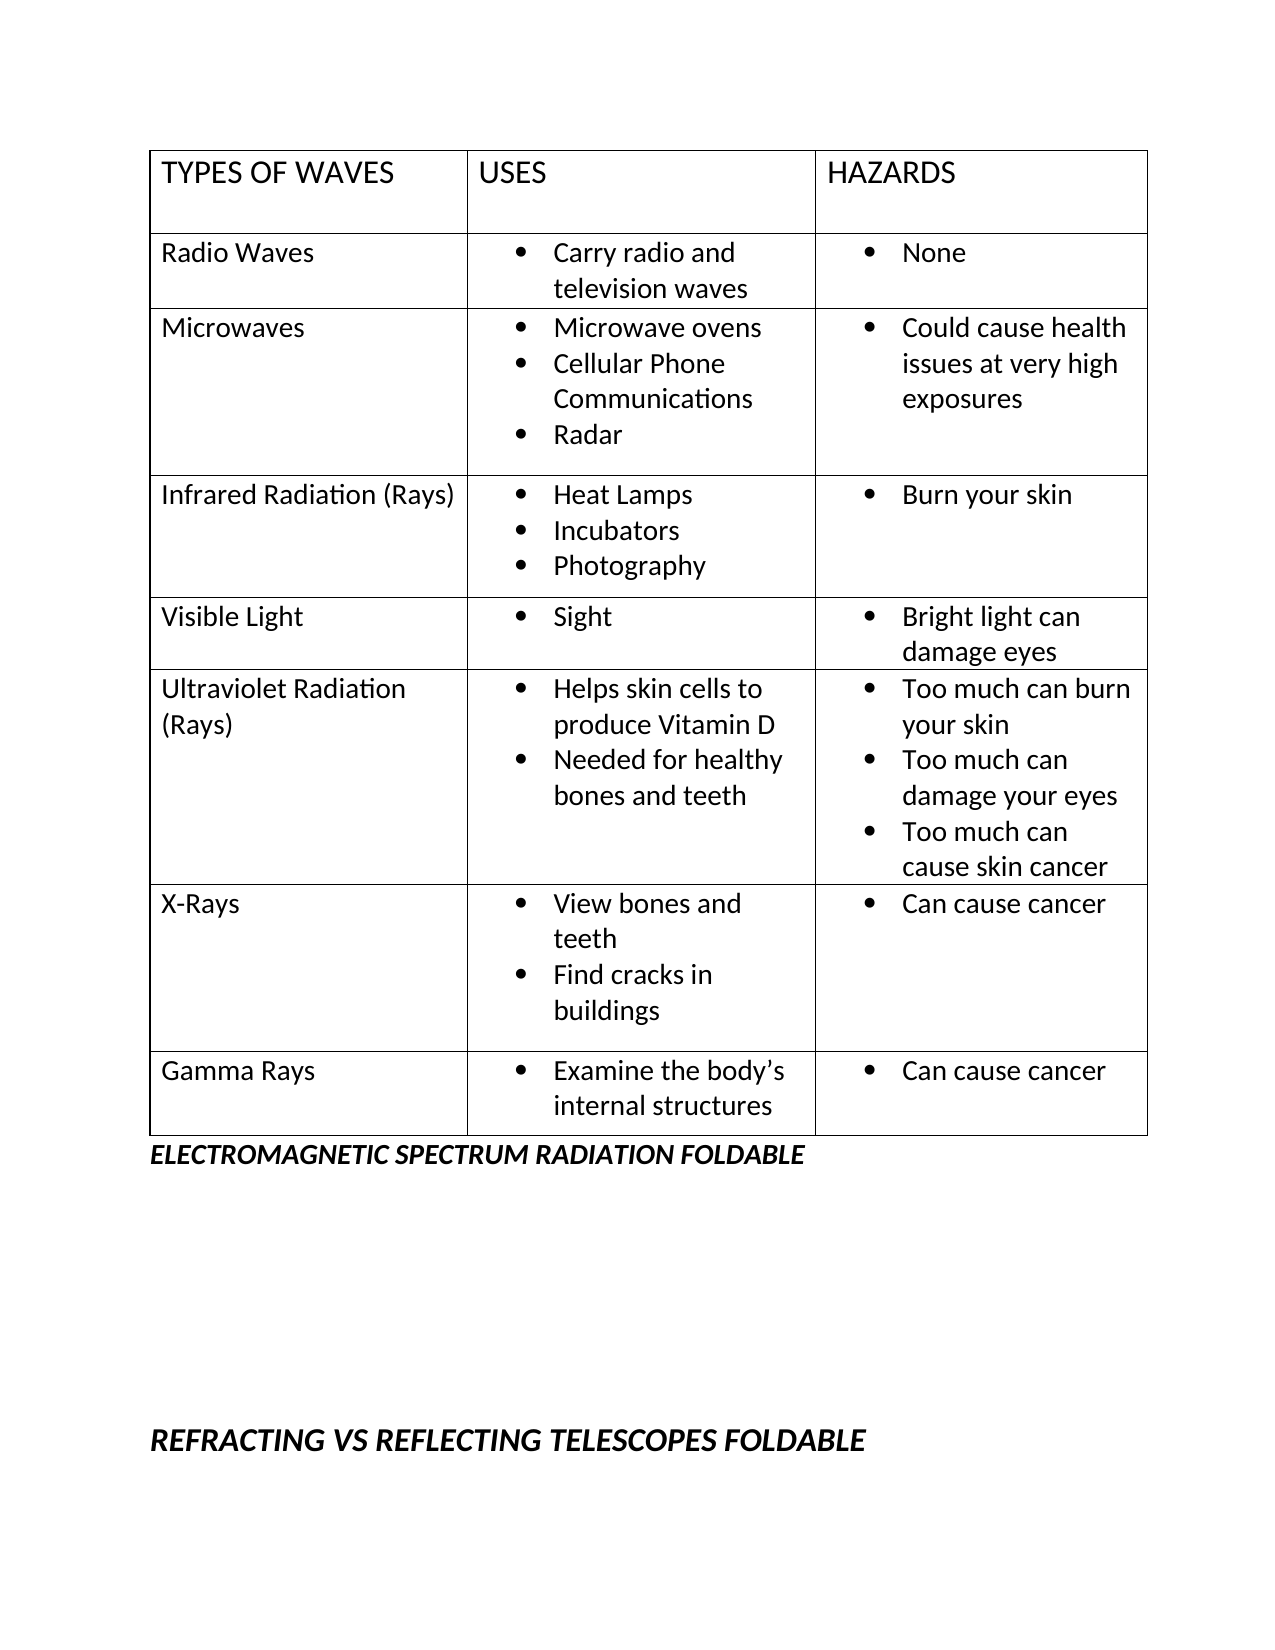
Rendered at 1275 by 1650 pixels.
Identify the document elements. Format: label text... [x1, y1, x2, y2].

text ELECTROMAGNETIC SPECTRUM RADIATION FOLDABLE [150, 1136, 1125, 1172]
table_cell Can cause cancer [816, 1052, 1147, 1135]
table_cell Too much can burn your skin Too much can damage your eyes Too much can cause skin cancer [816, 670, 1147, 884]
table_header HAZARDS [816, 151, 1147, 233]
table_cell X-Rays [151, 885, 467, 1051]
table_cell Burn your skin [816, 476, 1147, 597]
table_cell Could cause health issues at very high exposures [816, 309, 1147, 475]
table_cell Heat Lamps Incubators Photography [468, 476, 815, 597]
table_cell Gamma Rays [151, 1052, 467, 1135]
table_cell Microwaves [151, 309, 467, 475]
table_cell Examine the body’s internal structures [468, 1052, 815, 1135]
table_cell View bones and teeth Find cracks in buildings [468, 885, 815, 1051]
table_cell Sight [468, 598, 815, 669]
table_cell Infrared Radiation (Rays) [151, 476, 467, 597]
table_cell None [816, 234, 1147, 308]
text REFRACTING VS REFLECTING TELESCOPES FOLDABLE [150, 1418, 1125, 1459]
table_header TYPES OF WAVES [151, 151, 467, 233]
table_cell Microwave ovens Cellular Phone Communications Radar [468, 309, 815, 475]
table_cell Visible Light [151, 598, 467, 669]
table_cell Ultraviolet Radiation (Rays) [151, 670, 467, 884]
table_header USES [468, 151, 815, 233]
table_cell Radio Waves [151, 234, 467, 308]
table_cell Helps skin cells to produce Vitamin D Needed for healthy bones and teeth [468, 670, 815, 884]
table_cell Bright light can damage eyes [816, 598, 1147, 669]
table_cell Can cause cancer [816, 885, 1147, 1051]
table_cell Carry radio and television waves [468, 234, 815, 308]
